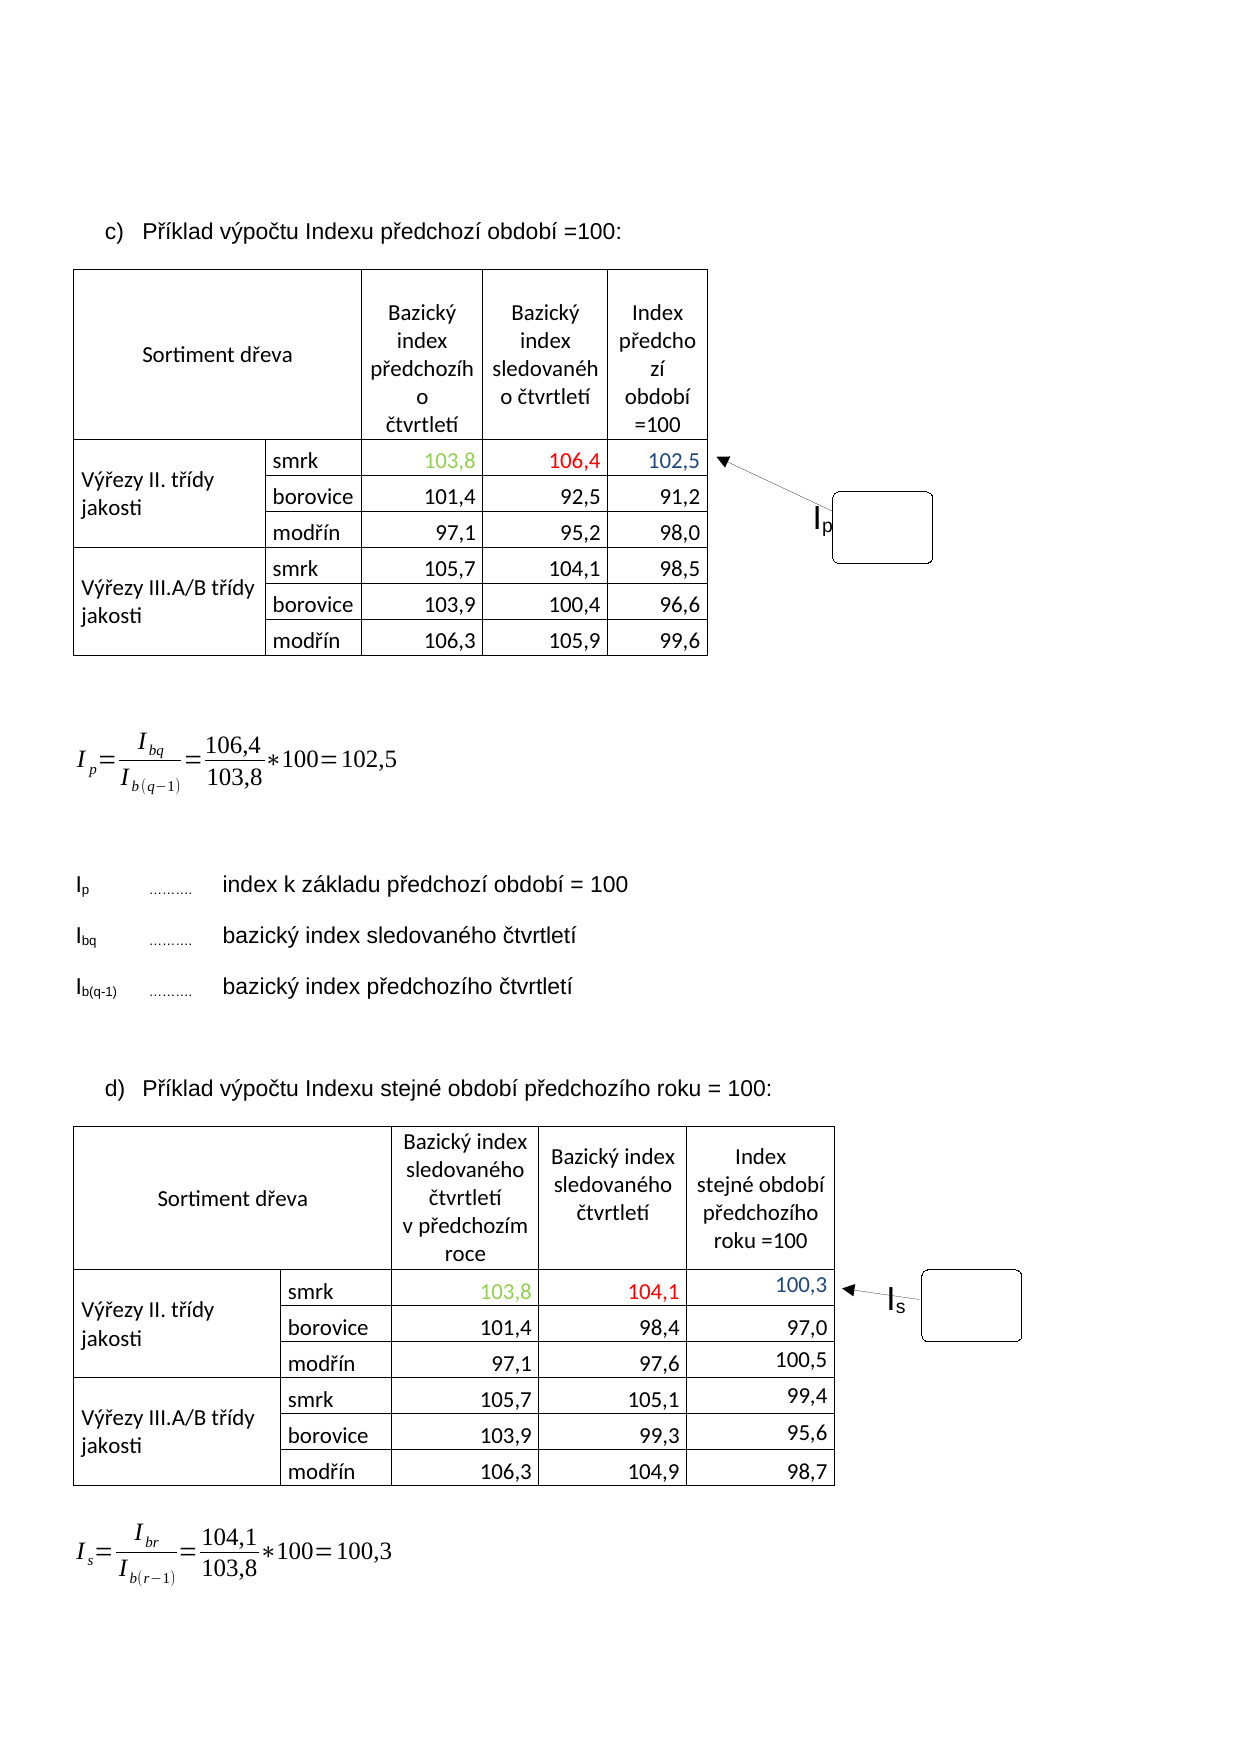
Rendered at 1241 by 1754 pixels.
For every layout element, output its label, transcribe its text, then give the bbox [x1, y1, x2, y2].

table_cell 103,8 [392, 1270, 538, 1305]
table_cell 105,1 [539, 1378, 686, 1413]
table_cell smrk [281, 1378, 391, 1413]
table_cell 101,4 [362, 476, 482, 511]
table_cell smrk [281, 1270, 391, 1305]
table_cell 103,9 [392, 1414, 538, 1449]
table_cell 102,5 [608, 440, 707, 474]
table_header Bazický index předchozího čtvrtletí [362, 270, 482, 438]
table_cell 105,7 [392, 1378, 538, 1413]
table_cell borovice [281, 1306, 391, 1341]
table_cell borovice [266, 476, 361, 511]
text Ip [708, 498, 1165, 536]
table_cell 92,5 [483, 476, 607, 511]
table_cell modřín [266, 620, 361, 655]
table_cell smrk [266, 440, 361, 474]
table_cell 105,7 [362, 548, 482, 583]
table_cell smrk [266, 548, 361, 583]
text Ip ………. index k základu předchozí období = 100 [75, 871, 1165, 897]
table_cell 97,1 [362, 512, 482, 547]
table_cell 96,6 [608, 584, 707, 619]
table_cell 106,3 [362, 620, 482, 655]
table_cell 103,9 [362, 584, 482, 619]
table_cell 106,3 [392, 1450, 538, 1485]
list Příklad výpočtu Indexu stejné období předchozího roku = 100: [104, 1075, 1165, 1101]
table_cell 98,4 [539, 1306, 686, 1341]
table_cell modřín [281, 1450, 391, 1485]
table_cell 91,2 [608, 476, 707, 511]
list Příklad výpočtu Indexu předchozí období =100: [104, 218, 1165, 244]
text Ib(q-1) ………. bazický index předchozího čtvrtletí [75, 973, 1165, 999]
table_cell 104,1 [539, 1270, 686, 1305]
table_header Bazický index sledovaného čtvrtletí [483, 270, 607, 438]
table_cell modřín [281, 1342, 391, 1377]
table_cell 97,6 [539, 1342, 686, 1377]
table_cell 100,4 [483, 584, 607, 619]
table_cell 106,4 [483, 440, 607, 474]
table_cell 99,6 [608, 620, 707, 655]
table_header Sortiment dřeva [74, 1127, 391, 1269]
table_cell 99,4 [687, 1378, 834, 1413]
table_cell 101,4 [392, 1306, 538, 1341]
table_cell 99,3 [539, 1414, 686, 1449]
table_cell borovice [266, 584, 361, 619]
table_cell 103,8 [362, 440, 482, 474]
table_cell Výřezy III.A/B třídy jakosti [74, 548, 265, 655]
table_header Bazický index sledovaného čtvrtletí [539, 1127, 686, 1269]
table_cell Výřezy II. třídy jakosti [74, 440, 265, 547]
table_cell borovice [281, 1414, 391, 1449]
table_header Index stejné období předchozího roku =100 [687, 1127, 834, 1269]
table_cell modřín [266, 512, 361, 547]
table_cell 104,1 [483, 548, 607, 583]
table_cell 97,0 [687, 1306, 834, 1341]
text Ibq ………. bazický index sledovaného čtvrtletí [75, 922, 1165, 948]
table_header Index předchozí období =100 [608, 270, 707, 438]
table_cell 105,9 [483, 620, 607, 655]
table_cell 95,2 [483, 512, 607, 547]
table_cell 95,6 [687, 1414, 834, 1449]
table_cell 104,9 [539, 1450, 686, 1485]
table_cell 98,7 [687, 1450, 834, 1485]
table_cell 98,0 [608, 512, 707, 547]
table_cell Výřezy III.A/B třídy jakosti [74, 1378, 280, 1485]
table_header Bazický index sledovaného čtvrtletí v předchozím roce [392, 1127, 538, 1269]
table_cell Výřezy II. třídy jakosti [74, 1270, 280, 1377]
table_cell 98,5 [608, 548, 707, 583]
table_cell 100,5 [687, 1342, 834, 1377]
table_header Sortiment dřeva [74, 270, 361, 438]
table_cell 100,3 [687, 1270, 834, 1305]
text Is [835, 1279, 1165, 1390]
table_cell 97,1 [392, 1342, 538, 1377]
